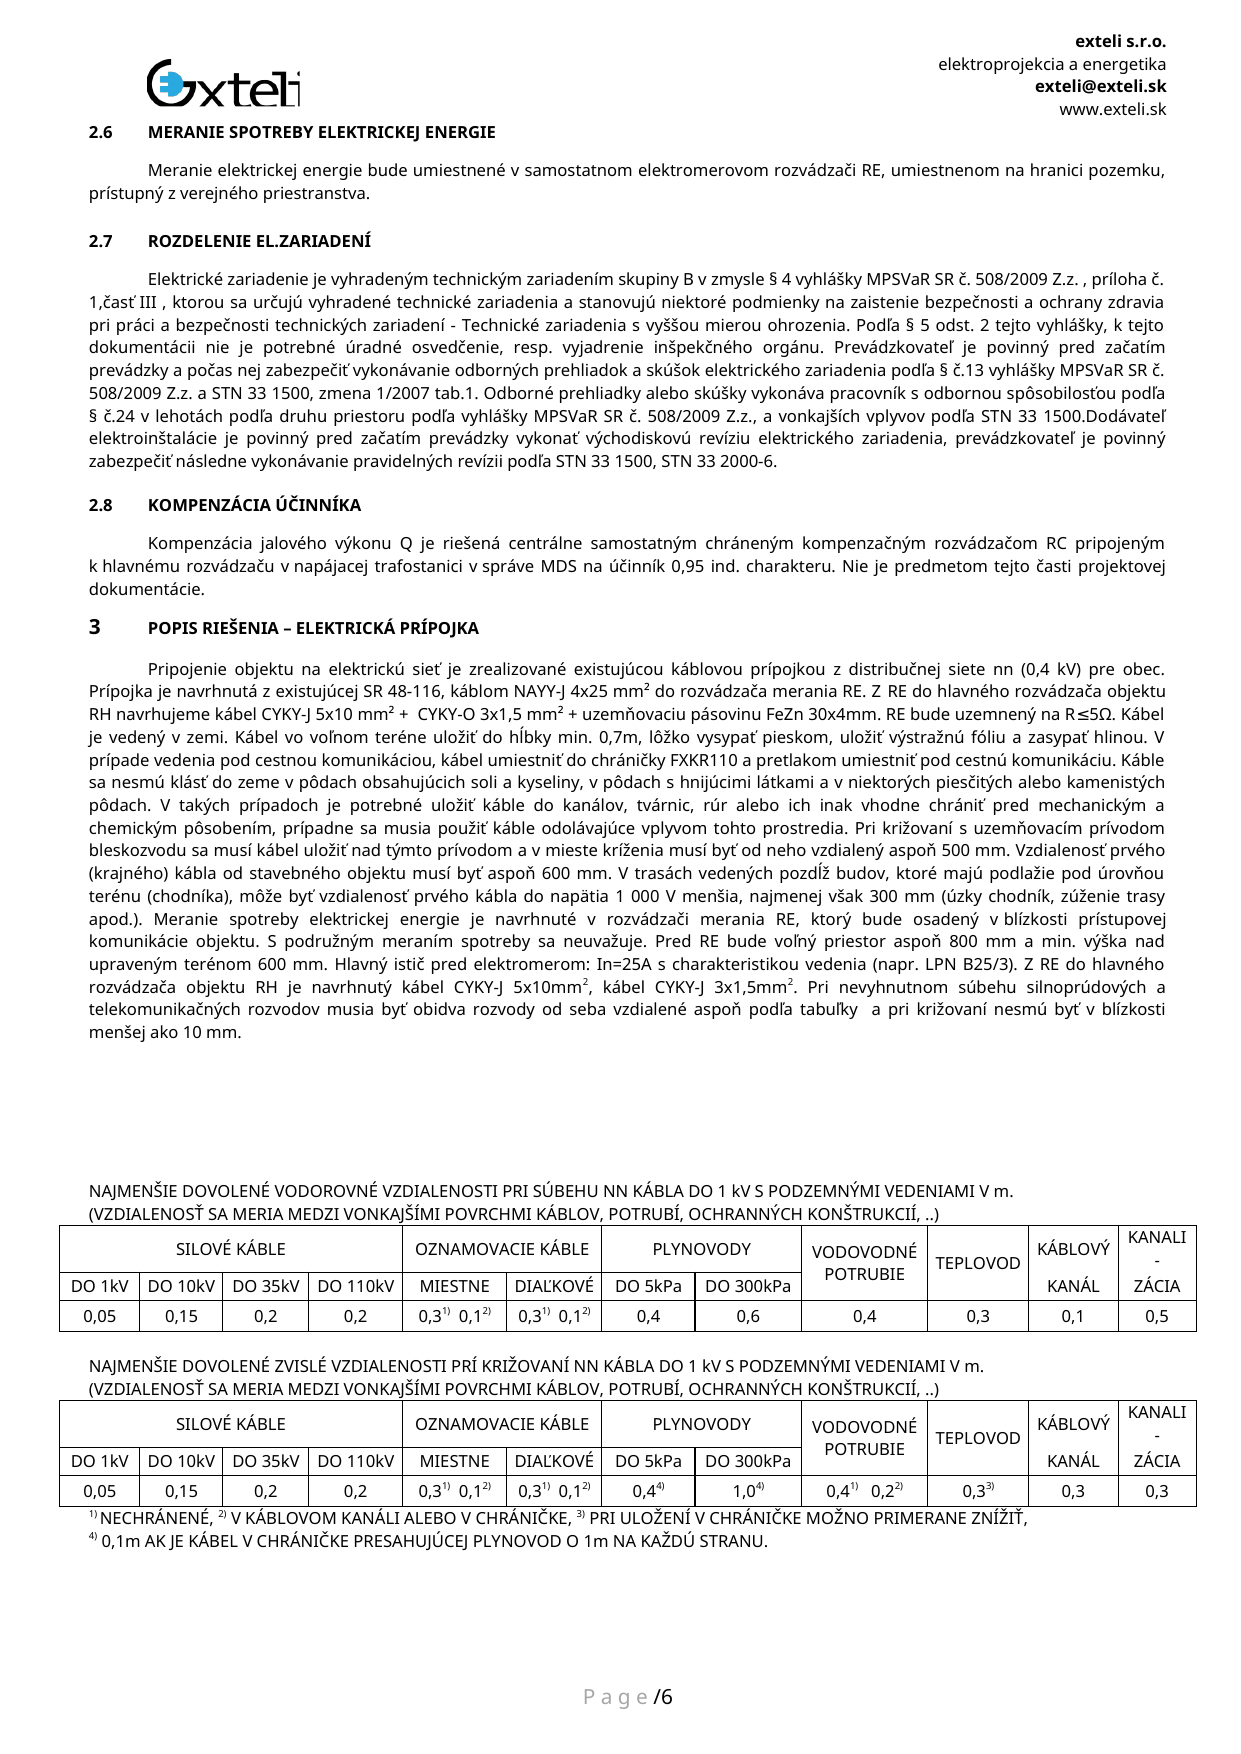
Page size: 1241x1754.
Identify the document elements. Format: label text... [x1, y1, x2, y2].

table_cell 0,31) 0,12) [507, 1476, 601, 1506]
text (VZDIALENOSŤ SA MERIA MEDZI VONKAJŠÍMI POVRCHMI KÁBLOV, POTRUBÍ, OCHRANNÝCH KONŠTRUKCIÍ, ..) [89, 1377, 1167, 1400]
text Kompenzácia jalového výkonu Q je riešená centrálne samostatným chráneným kompenzačným rozvádzačom RC pripojeným k hlavnému rozvádzaču v napájacej trafostanici v správe MDS na účinník 0,95 ind. charakteru. Nie je predmetom tejto časti projektovej dokumentácie. [89, 532, 1167, 600]
table_cell 1,04) [696, 1476, 801, 1506]
table_cell 0,33) [928, 1476, 1028, 1506]
table_cell DO 1kV [60, 1273, 139, 1300]
table_header KANALI- [1119, 1401, 1196, 1447]
table_cell DO 5kPa [602, 1273, 694, 1300]
table_cell DO 10kV [140, 1273, 222, 1300]
text 4) 0,1m AK JE KÁBEL V CHRÁNIČKE PRESAHUJÚCEJ PLYNOVOD O 1m NA KAŽDÚ STRANU. [89, 1530, 1167, 1552]
table_cell ZÁCIA [1119, 1272, 1196, 1300]
table_cell DO 1kV [60, 1448, 139, 1475]
table_header OZNAMOVACIE KÁBLE [403, 1401, 601, 1447]
table_cell ZÁCIA [1119, 1447, 1196, 1475]
picture [146, 59, 300, 107]
table_header VODOVODNÉ POTRUBIE [802, 1401, 927, 1475]
subtitle MERANIE SPOTREBY ELEKTRICKEJ ENERGIE [89, 120, 1167, 143]
table_cell MIESTNE [403, 1448, 506, 1475]
table_header KÁBLOVÝ [1029, 1226, 1118, 1272]
text (VZDIALENOSŤ SA MERIA MEDZI VONKAJŠÍMI POVRCHMI KÁBLOV, POTRUBÍ, OCHRANNÝCH KONŠTRUKCIÍ, ..) [89, 1202, 1167, 1225]
subtitle ROZDELENIE EL.ZARIADENÍ [89, 229, 1167, 252]
table_cell DO 300kPa [696, 1448, 801, 1475]
table_cell 0,3 [1119, 1476, 1196, 1506]
table_cell 0,44) [602, 1476, 694, 1506]
table_cell 0,31) 0,12) [403, 1476, 506, 1506]
table_cell 0,2 [309, 1301, 402, 1331]
table_cell KANÁL [1029, 1272, 1118, 1300]
table_cell 0,05 [60, 1301, 139, 1331]
table_header OZNAMOVACIE KÁBLE [403, 1226, 601, 1272]
table_cell DO 110kV [309, 1273, 402, 1300]
text Meranie elektrickej energie bude umiestnené v samostatnom elektromerovom rozvádzači RE, umiestnenom na hranici pozemku, prístupný z verejného priestranstva. [89, 159, 1167, 204]
table_header KÁBLOVÝ [1029, 1401, 1118, 1447]
text NAJMENŠIE DOVOLENÉ ZVISLÉ VZDIALENOSTI PRÍ KRIŽOVANÍ NN KÁBLA DO 1 kV S PODZEMNÝMI VEDENIAMI V m. [89, 1355, 1167, 1377]
table_cell DO 300kPa [696, 1273, 801, 1300]
table_cell 0,2 [223, 1301, 308, 1331]
table_cell DO 10kV [140, 1448, 222, 1475]
table_header KANALI- [1119, 1226, 1196, 1272]
table_cell 0,15 [140, 1301, 222, 1331]
table_cell 0,15 [140, 1476, 222, 1506]
table_cell DO 35kV [223, 1448, 308, 1475]
subtitle KOMPENZÁCIA ÚČINNÍKA [89, 493, 1167, 516]
table_header PLYNOVODY [602, 1226, 801, 1272]
table_cell 0,4 [602, 1301, 694, 1331]
text Elektrické zariadenie je vyhradeným technickým zariadením skupiny B v zmysle § 4 vyhlášky MPSVaR SR č. 508/2009 Z.z. , príloha č. 1,časť III , ktorou sa určujú vyhradené technické zariadenia a stanovujú niektoré podmienky na zaistenie bezpečnosti a ochrany zdravia pri práci a bezpečnosti technických zariadení - Technické zariadenia s vyššou mierou ohrozenia. Podľa § 5 odst. 2 tejto vyhlášky, k tejto dokumentácii nie je potrebné úradné osvedčenie, resp. vyjadrenie inšpekčného orgánu. Prevádzkovateľ je povinný pred začatím prevádzky a počas nej zabezpečiť vykonávanie odborných prehliadok a skúšok elektrického zariadenia podľa § č.13 vyhlášky MPSVaR SR č. 508/2009 Z.z. a STN 33 1500, zmena 1/2007 tab.1. Odborné prehliadky alebo skúšky vykonáva pracovník s odbornou spôsobilosťou podľa § č.24 v lehotách podľa druhu priestoru podľa vyhlášky MPSVaR SR č. 508/2009 Z.z., a vonkajších vplyvov podľa STN 33 1500.Dodávateľ elektroinštalácie je povinný pred začatím prevádzky vykonať východiskovú revíziu elektrického zariadenia, prevádzkovateľ je povinný zabezpečiť následne vykonávanie pravidelných revízii podľa STN 33 1500, STN 33 2000-6. [89, 268, 1167, 472]
text NAJMENŠIE DOVOLENÉ VODOROVNÉ VZDIALENOSTI PRI SÚBEHU NN KÁBLA DO 1 kV S PODZEMNÝMI VEDENIAMI V m. [89, 1180, 1167, 1202]
table_cell KANÁL [1029, 1447, 1118, 1475]
table_cell 0,31) 0,12) [403, 1301, 506, 1331]
table_cell 0,5 [1119, 1301, 1196, 1331]
table_cell 0,41) 0,22) [802, 1476, 927, 1506]
table_cell 0,3 [1029, 1476, 1118, 1506]
table_cell 0,1 [1029, 1301, 1118, 1331]
table_cell DO 35kV [223, 1273, 308, 1300]
table_header TEPLOVOD [928, 1401, 1028, 1475]
table_cell 0,2 [223, 1476, 308, 1506]
table_cell DIAĽKOVÉ [507, 1448, 601, 1475]
table_cell DO 110kV [309, 1448, 402, 1475]
table_cell 0,31) 0,12) [507, 1301, 601, 1331]
table_header VODOVODNÉ POTRUBIE [802, 1226, 927, 1300]
table_cell MIESTNE [403, 1273, 506, 1300]
text Pripojenie objektu na elektrickú sieť je zrealizované existujúcou káblovou prípojkou z distribučnej siete nn (0,4 kV) pre obec. Prípojka je navrhnutá z existujúcej SR 48-116, káblom NAYY-J 4x25 mm² do rozvádzača merania RE. Z RE do hlavného rozvádzača objektu RH navrhujeme kábel CYKY-J 5x10 mm² + CYKY-O 3x1,5 mm² + uzemňovaciu pásovinu FeZn 30x4mm. RE bude uzemnený na R≤5Ω. Kábel je vedený v zemi. Kábel vo voľnom teréne uložiť do hĺbky min. 0,7m, lôžko vysypať pieskom, uložiť výstražnú fóliu a zasypať hlinou. V prípade vedenia pod cestnou komunikáciou, kábel umiestniť do chráničky FXKR110 a pretlakom umiestniť pod cestnú komunikáciu. Káble sa nesmú klásť do zeme v pôdach obsahujúcich soli a kyseliny, v pôdach s hnijúcimi látkami a v niektorých piesčitých alebo kamenistých pôdach. V takých prípadoch je potrebné uložiť káble do kanálov, tvárnic, rúr alebo ich inak vhodne chrániť pred mechanickým a chemickým pôsobením, prípadne sa musia použiť káble odolávajúce vplyvom tohto prostredia. Pri križovaní s uzemňovacím prívodom bleskozvodu sa musí kábel uložiť nad týmto prívodom a v mieste kríženia musí byť od neho vzdialený aspoň 500 mm. Vzdialenosť prvého (krajného) kábla od stavebného objektu musí byť aspoň 600 mm. V trasách vedených pozdĺž budov, ktoré majú podlažie pod úrovňou terénu (chodníka), môže byť vzdialenosť prvého kábla do napätia 1 000 V menšia, najmenej však 300 mm (úzky chodník, zúženie trasy apod.). Meranie spotreby elektrickej energie je navrhnuté v rozvádzači merania RE, ktorý bude osadený v blízkosti prístupovej komunikácie objektu. S podružným meraním spotreby sa neuvažuje. Pred RE bude voľný priestor aspoň 800 mm a min. výška nad upraveným terénom 600 mm. Hlavný istič pred elektromerom: In=25A s charakteristikou vedenia (napr. LPN B25/3). Z RE do hlavného rozvádzača objektu RH je navrhnutý kábel CYKY-J 5x10mm2, kábel CYKY-J 3x1,5mm2. Pri nevyhnutnom súbehu silnoprúdových a telekomunikačných rozvodov musia byť obidva rozvody od seba vzdialené aspoň podľa tabuľky a pri križovaní nesmú byť v blízkosti menšej ako 10 mm. [89, 657, 1167, 1043]
table_cell 0,05 [60, 1476, 139, 1506]
table_header TEPLOVOD [928, 1226, 1028, 1300]
table_header SILOVÉ KÁBLE [60, 1226, 402, 1272]
table_cell 0,3 [928, 1301, 1028, 1331]
text 1) NECHRÁNENÉ, 2) V KÁBLOVOM KANÁLI ALEBO V CHRÁNIČKE, 3) PRI ULOŽENÍ V CHRÁNIČKE MOŽNO PRIMERANE ZNÍŽIŤ, [89, 1507, 1167, 1530]
table_cell 0,4 [802, 1301, 927, 1331]
table_cell DO 5kPa [602, 1448, 694, 1475]
table_cell DIAĽKOVÉ [507, 1273, 601, 1300]
subtitle POPIS RIEŠENIA – ELEKTRICKÁ PRÍPOJKA [89, 612, 1167, 641]
table_cell 0,2 [309, 1476, 402, 1506]
table_cell 0,6 [696, 1301, 801, 1331]
table_header PLYNOVODY [602, 1401, 801, 1447]
table_header SILOVÉ KÁBLE [60, 1401, 402, 1447]
